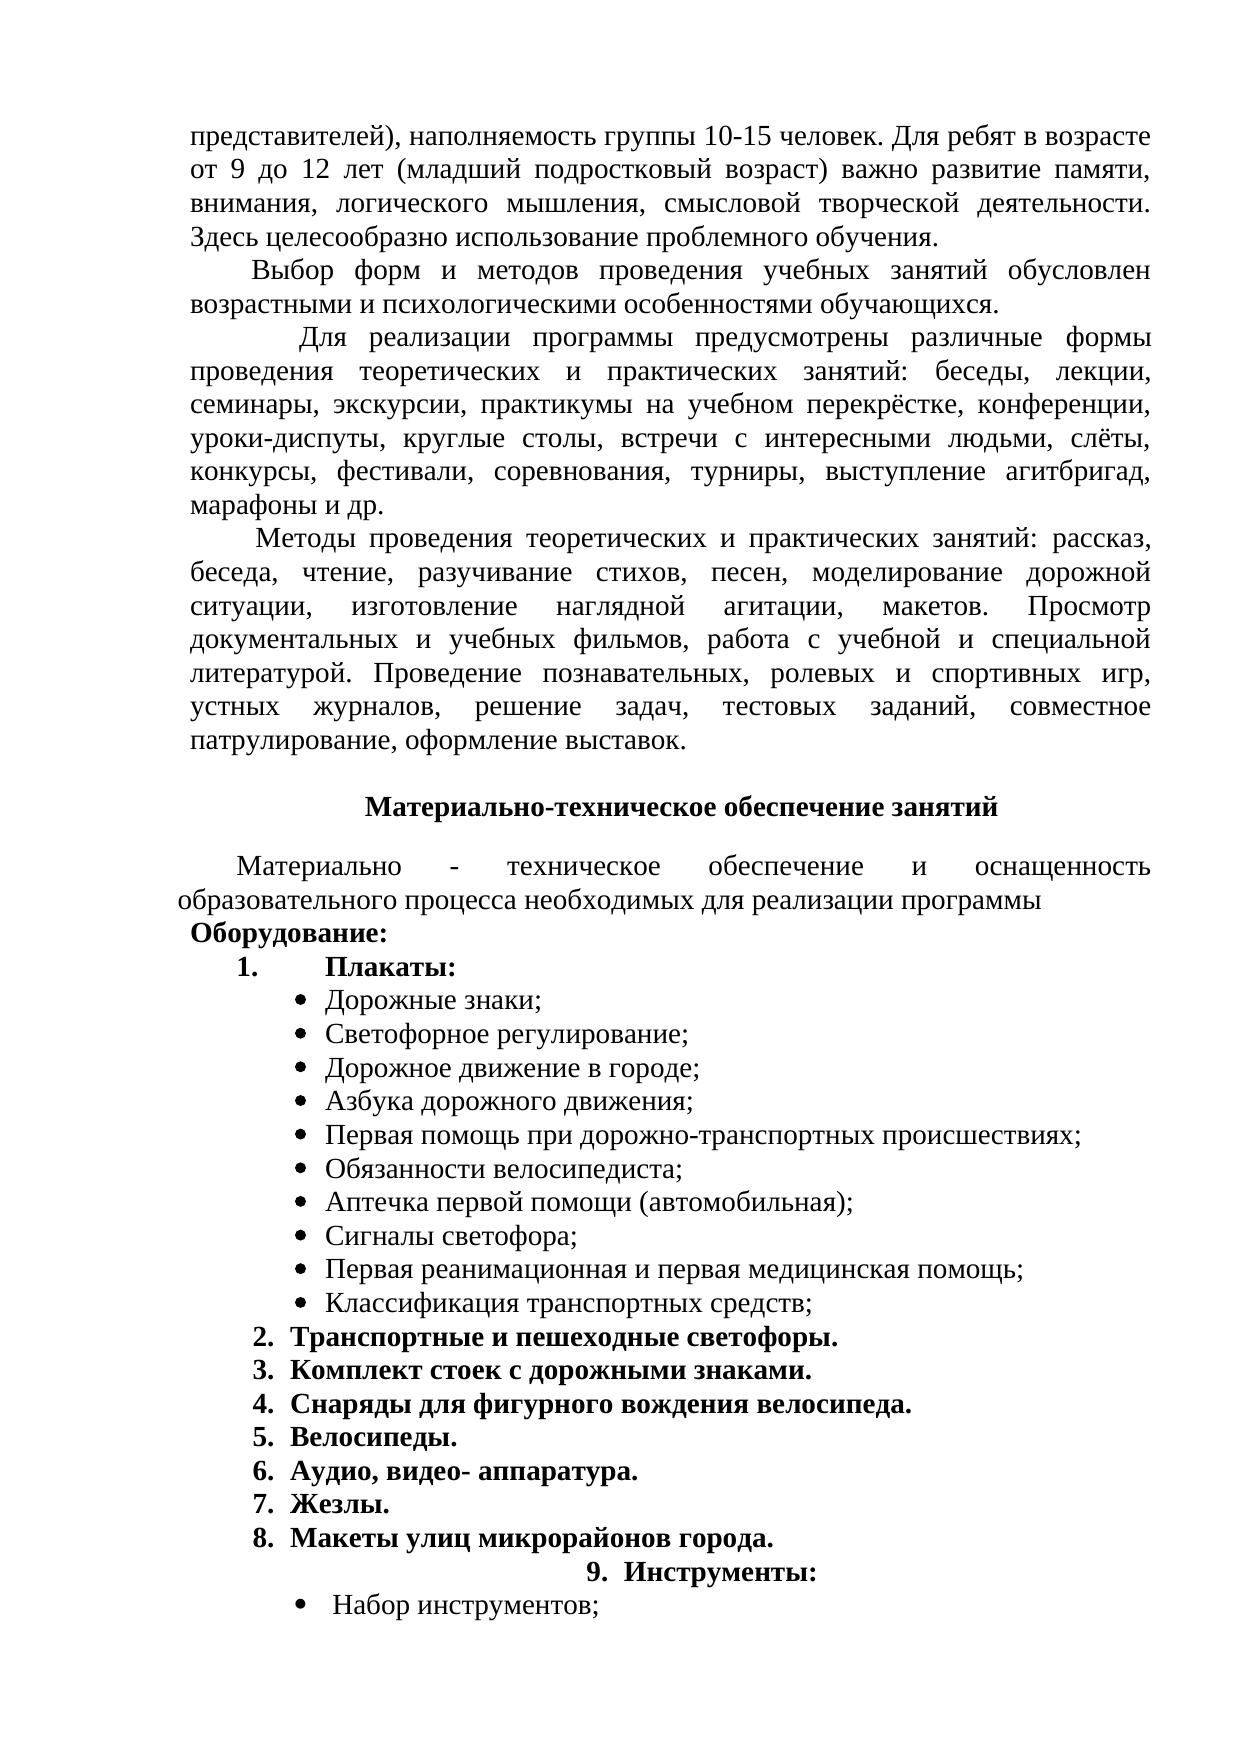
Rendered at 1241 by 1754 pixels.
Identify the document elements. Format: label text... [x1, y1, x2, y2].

list Велосипеды. [252, 1419, 1152, 1453]
text Материально - техническое обеспечение и оснащенность образовательного процесса необходимых для реализации программы [177, 848, 1152, 915]
text Методы проведения теоретических и практических занятий: рассказ, беседа, чтение, разучивание стихов, песен, моделирование дорожной ситуации, изготовление наглядной агитации, макетов. Просмотр документальных и учебных фильмов, работа с учебной и специальной литературой. Проведение познавательных, ролевых и спортивных игр, устных журналов, решение задач, тестовых заданий, совместное патрулирование, оформление выставок. [190, 521, 1152, 755]
list Набор инструментов; [177, 1587, 1152, 1621]
text Оборудование: [190, 915, 1152, 949]
text Материально-техническое обеспечение занятий [190, 789, 1152, 822]
list Дорожное движение в городе; [177, 1050, 1152, 1083]
list Классификация транспортных средств; [177, 1285, 1152, 1319]
list Аптечка первой помощи (автомобильная); [177, 1184, 1152, 1218]
list Сигналы светофора; [177, 1218, 1152, 1252]
list Транспортные и пешеходные светофоры. [252, 1319, 1152, 1352]
list Первая помощь при дорожно-транспортных происшествиях; [177, 1117, 1152, 1151]
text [190, 118, 1152, 252]
list Жезлы. [252, 1487, 1152, 1520]
text Выбор форм и методов проведения учебных занятий обусловлен возрастными и психологическими особенностями обучающихся. [190, 252, 1152, 319]
list Инструменты: [252, 1554, 1152, 1587]
list Обязанности велосипедиста; [177, 1151, 1152, 1184]
list Плакаты: [177, 949, 1152, 982]
list Первая реанимационная и первая медицинская помощь; [177, 1252, 1152, 1285]
list Снаряды для фигурного вождения велосипеда. [252, 1386, 1152, 1419]
list Дорожные знаки; [177, 982, 1152, 1016]
text Для реализации программы предусмотрены различные формы проведения теоретических и практических занятий: беседы, лекции, семинары, экскурсии, практикумы на учебном перекрёстке, конференции, уроки-диспуты, круглые столы, встречи с интересными людьми, слёты, конкурсы, фестивали, соревнования, турниры, выступление агитбригад, марафоны и др. [190, 319, 1152, 521]
list Макеты улиц микрорайонов города. [252, 1520, 1152, 1554]
list Азбука дорожного движения; [177, 1083, 1152, 1117]
list Комплект стоек с дорожными знаками. [252, 1352, 1152, 1386]
list Аудио, видео- аппаратура. [252, 1453, 1152, 1487]
list Светофорное регулирование; [177, 1016, 1152, 1050]
